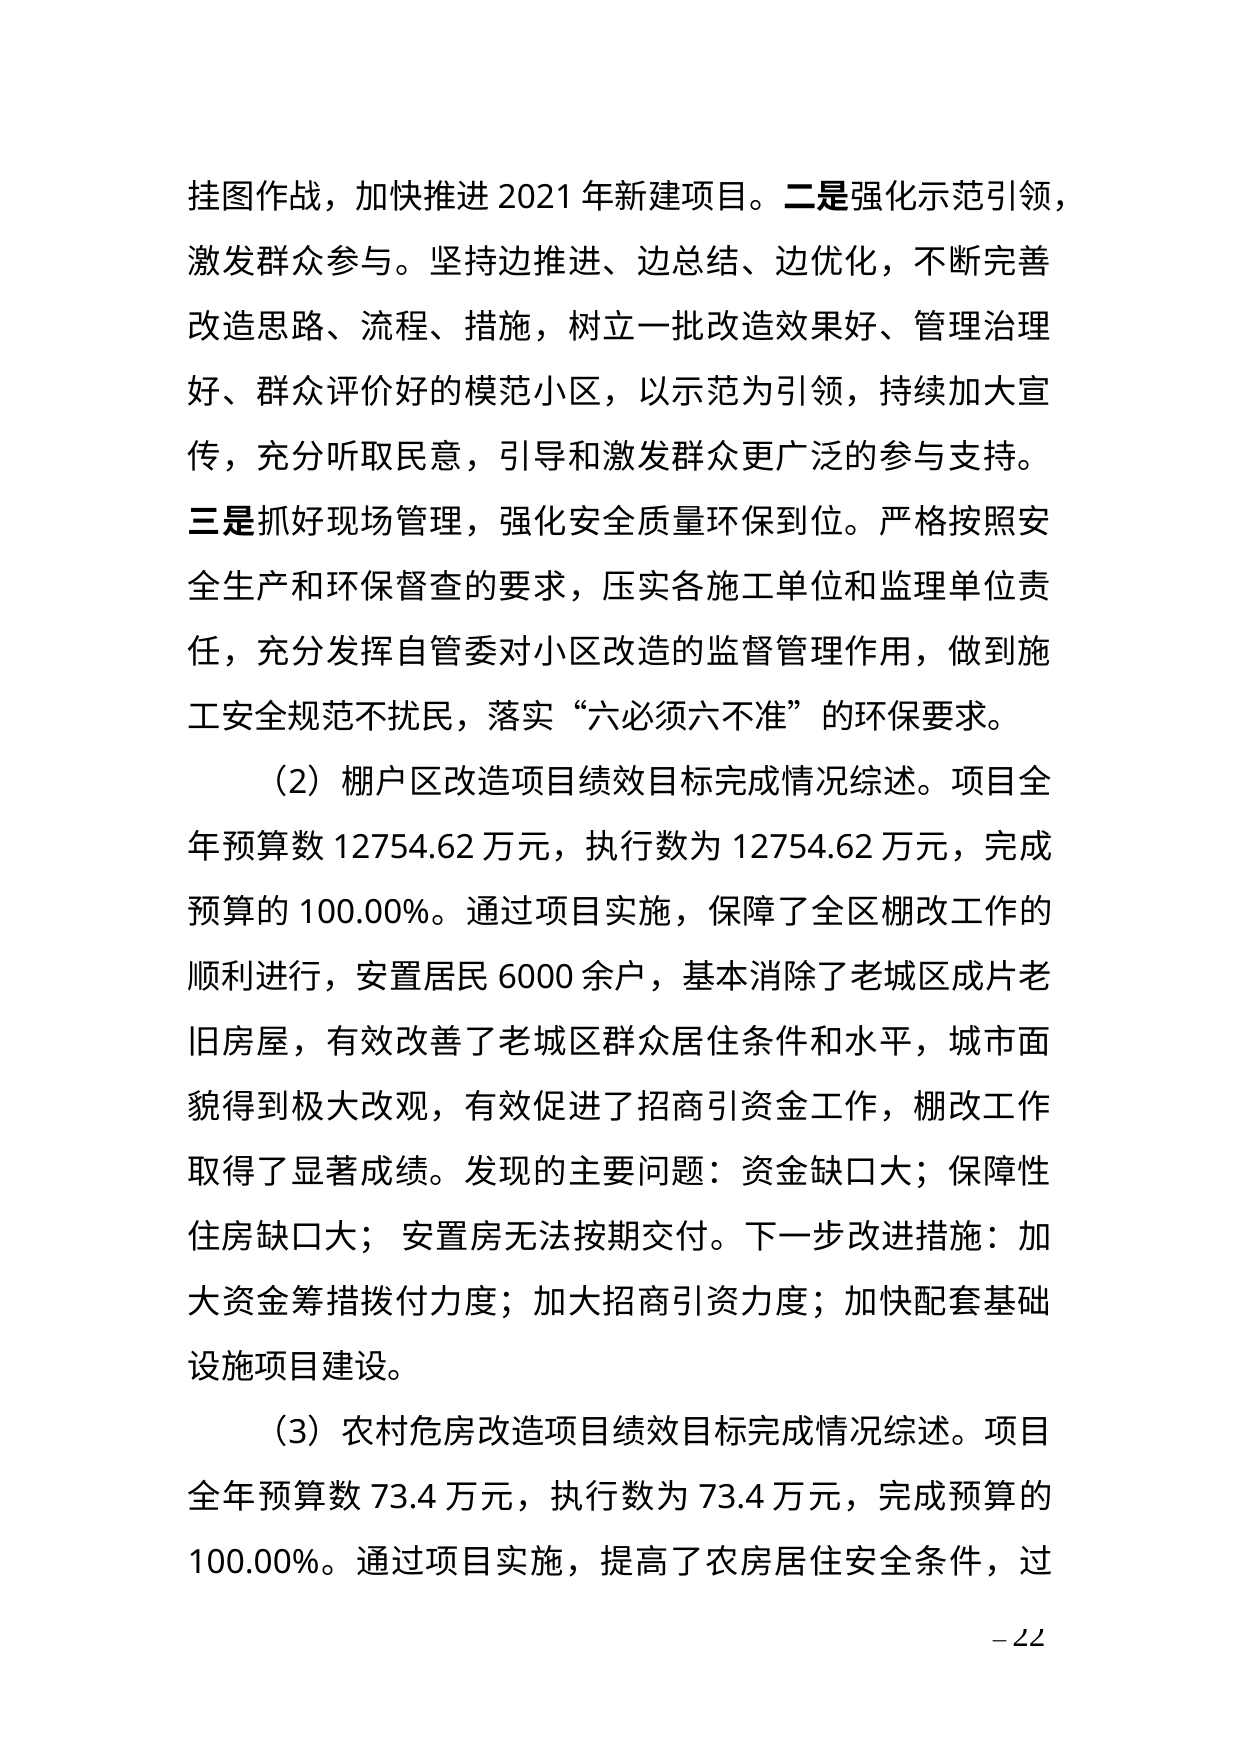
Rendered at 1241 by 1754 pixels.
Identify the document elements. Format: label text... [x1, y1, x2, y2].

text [187, 1397, 1053, 1592]
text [187, 162, 1053, 747]
text （2）棚户区改造项目绩效目标完成情况综述。项目全年预算数12754.62万元，执行数为12754.62万元，完成预算的100.00%。通过项目实施，保障了全区棚改工作的顺利进行，安置居民6000余户，基本消除了老城区成片老旧房屋，有效改善了老城区群众居住条件和水平，城市面貌得到极大改观，有效促进了招商引资金工作，棚改工作取得了显著成绩。发现的主要问题：资金缺口大；保障性住房缺口大； 安置房无法按期交付。下一步改进措施：加大资金筹措拨付力度；加大招商引资力度；加快配套基础设施项目建设。 [187, 747, 1053, 1397]
